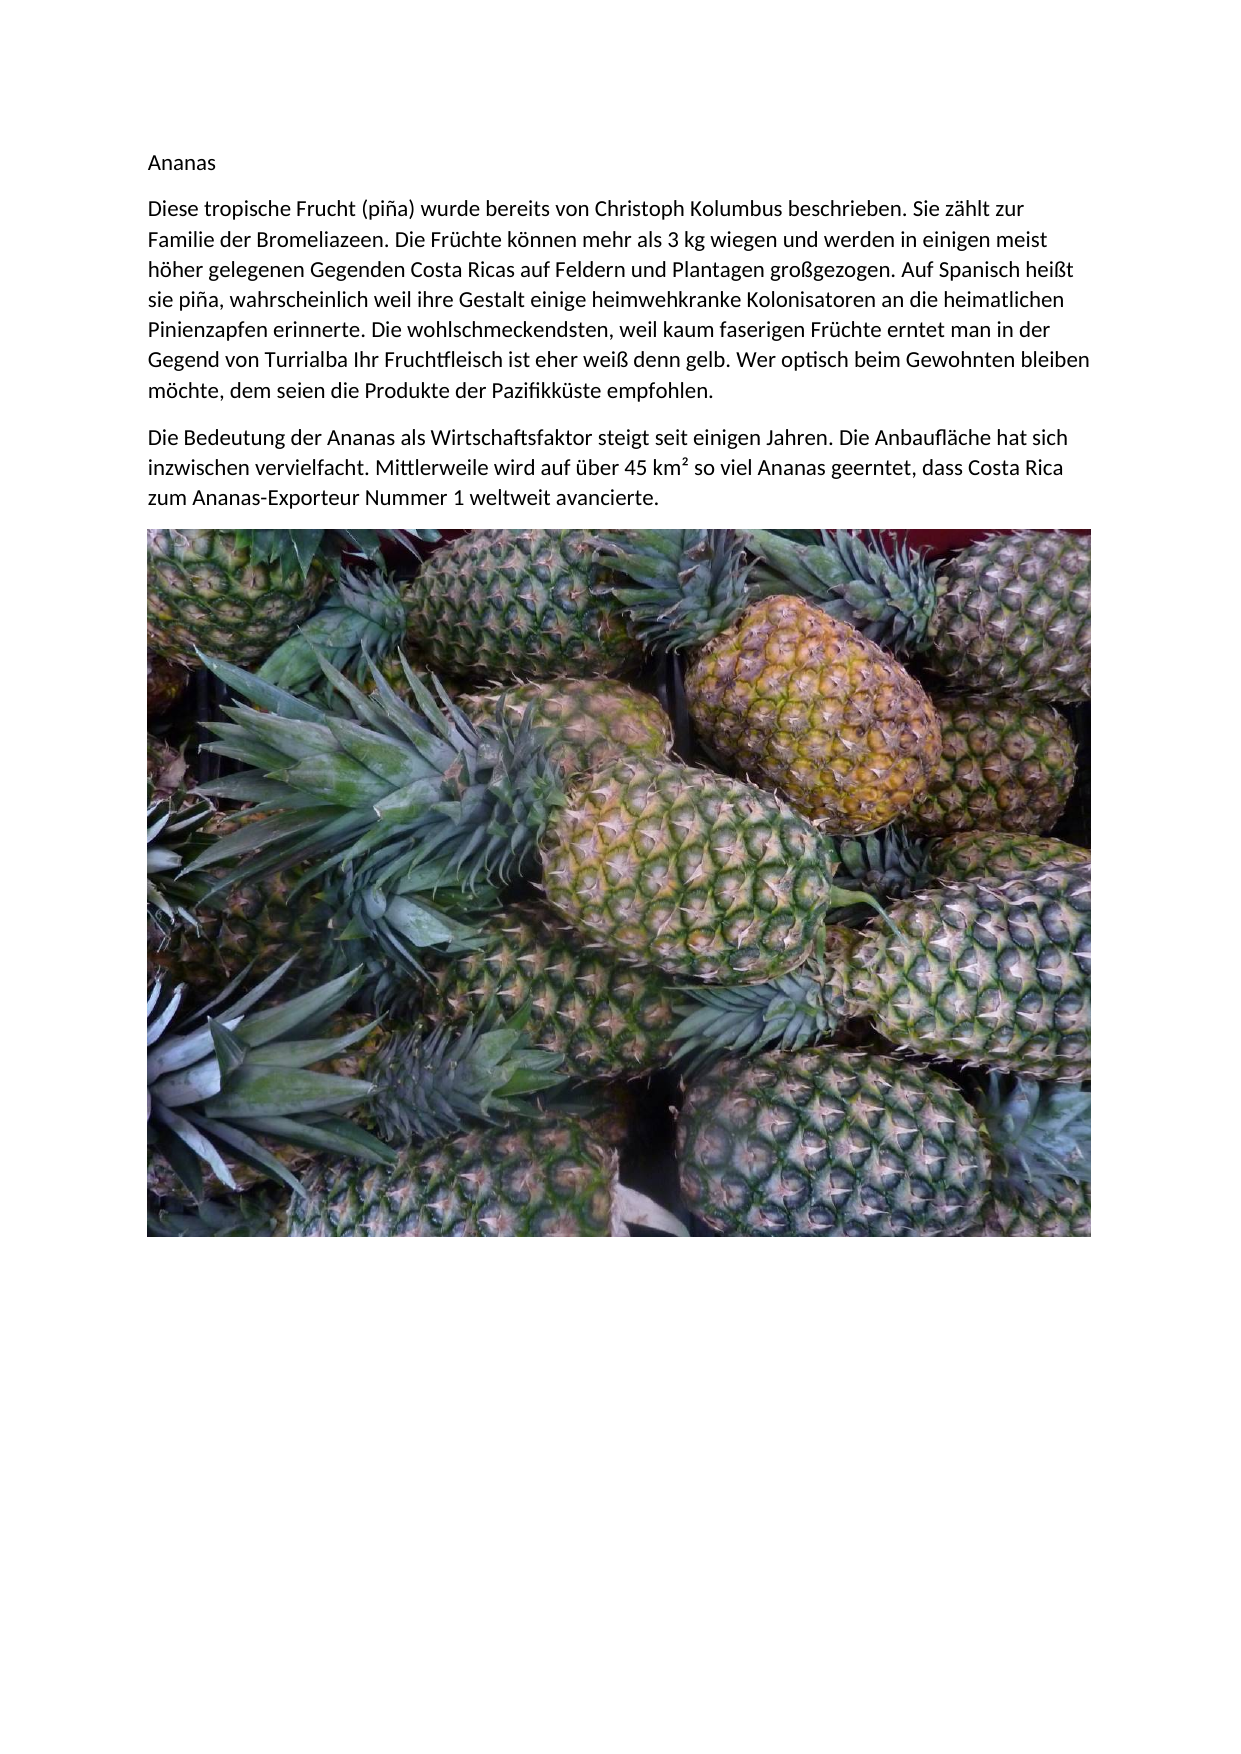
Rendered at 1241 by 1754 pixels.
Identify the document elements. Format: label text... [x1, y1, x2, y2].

picture [147, 529, 1091, 1237]
text Ananas [148, 148, 1093, 176]
text Diese tropische Frucht (piña) wurde bereits von Christoph Kolumbus beschrieben. Sie zählt zur Familie der Bromeliazeen. Die Früchte können mehr als 3 kg wiegen und werden in einigen meist höher gelegenen Gegenden Costa Ricas auf Feldern und Plantagen großgezogen. Auf Spanisch heißt sie piña, wahrscheinlich weil ihre Gestalt einige heimwehkranke Kolonisatoren an die heimatlichen Pinienzapfen erinnerte. Die wohlschmeckendsten, weil kaum faserigen Früchte erntet man in der Gegend von Turrialba Ihr Fruchtfleisch ist eher weiß denn gelb. Wer optisch beim Gewohnten bleiben möchte, dem seien die Produkte der Pazifikküste empfohlen. [148, 194, 1093, 404]
text Die Bedeutung der Ananas als Wirtschaftsfaktor steigt seit einigen Jahren. Die Anbaufläche hat sich inzwischen vervielfacht. Mittlerweile wird auf über 45 km² so viel Ananas geerntet, dass Costa Rica zum Ananas-Exporteur Nummer 1 weltweit avancierte. [148, 423, 1093, 511]
